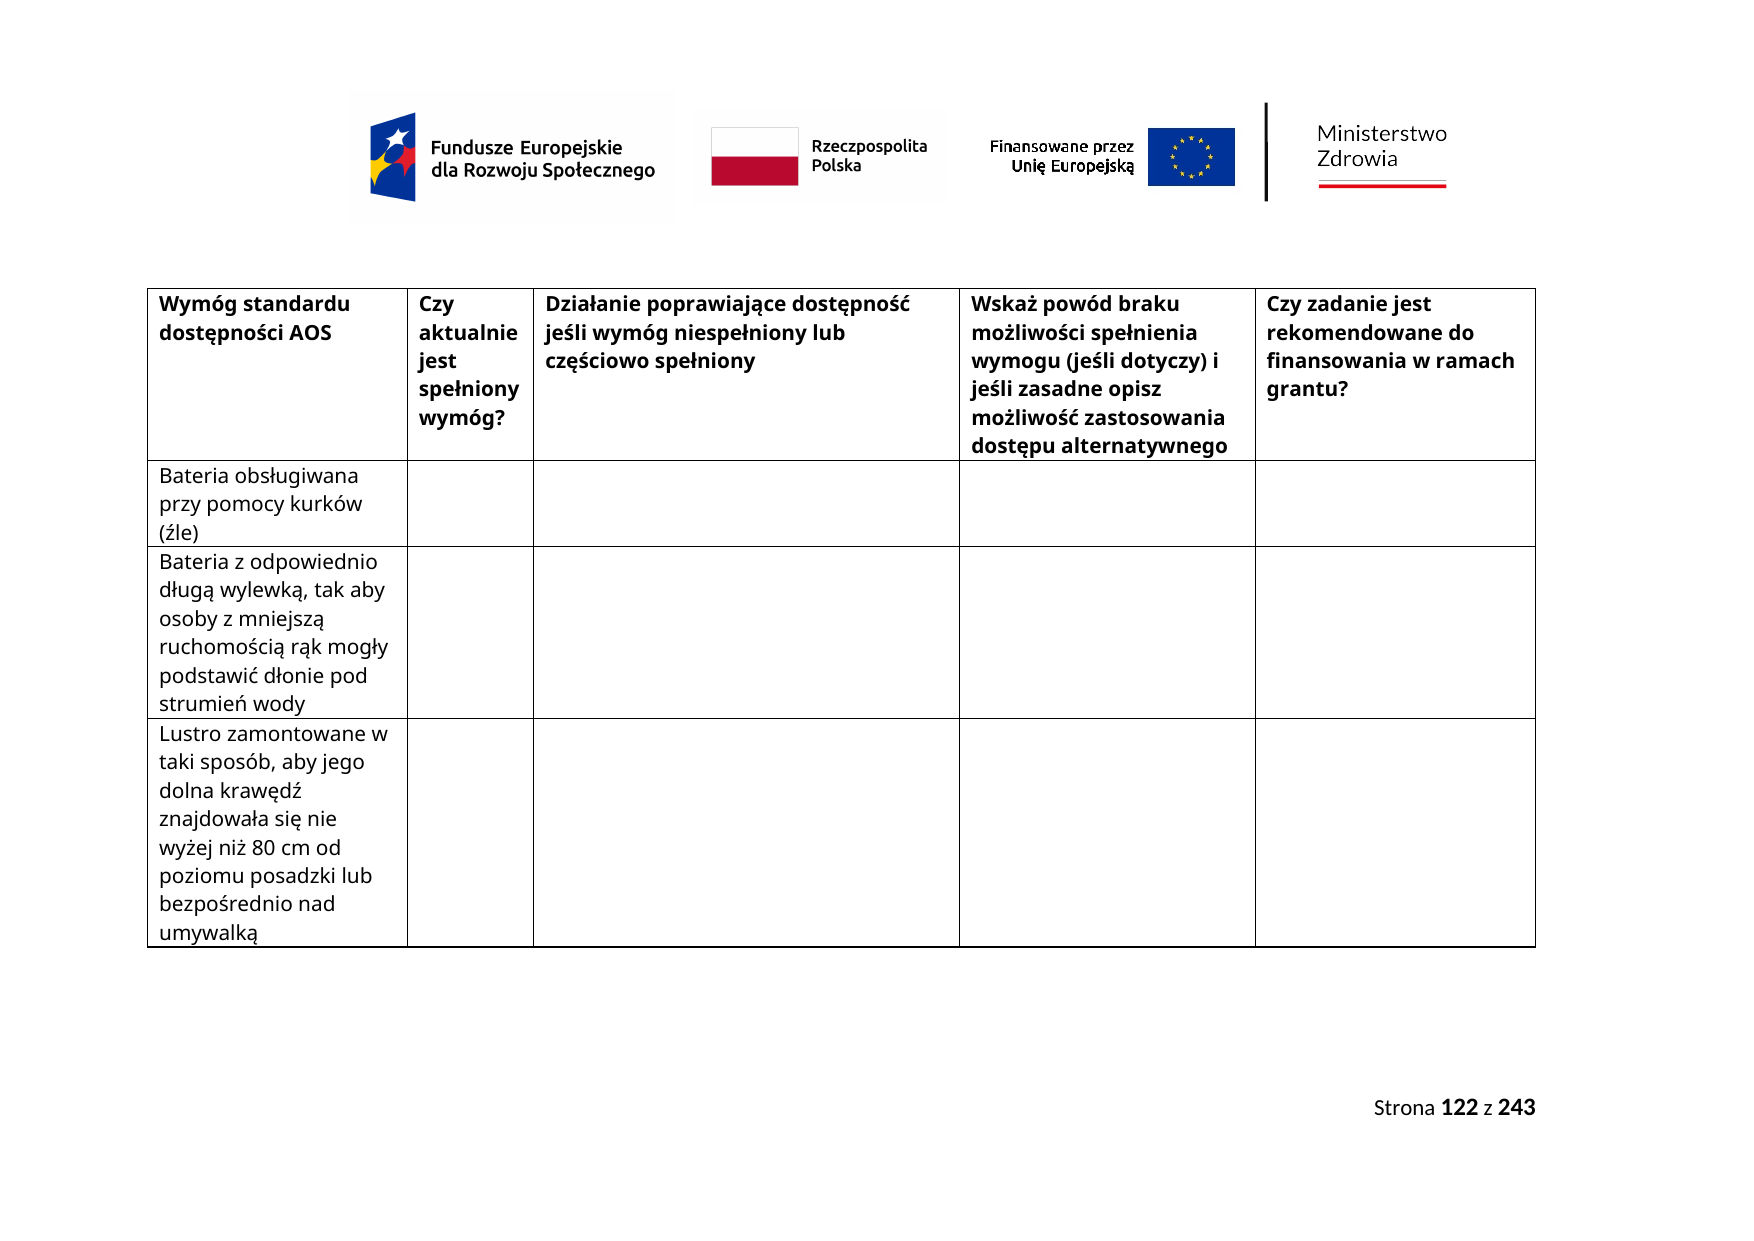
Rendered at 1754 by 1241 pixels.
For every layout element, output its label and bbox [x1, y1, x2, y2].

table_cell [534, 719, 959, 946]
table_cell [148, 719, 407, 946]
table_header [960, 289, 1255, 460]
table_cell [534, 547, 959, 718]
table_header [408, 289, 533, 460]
picture [1302, 108, 1463, 205]
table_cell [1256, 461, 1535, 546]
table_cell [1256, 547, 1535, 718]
picture [971, 108, 1254, 205]
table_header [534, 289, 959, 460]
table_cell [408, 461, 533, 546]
picture [348, 90, 677, 224]
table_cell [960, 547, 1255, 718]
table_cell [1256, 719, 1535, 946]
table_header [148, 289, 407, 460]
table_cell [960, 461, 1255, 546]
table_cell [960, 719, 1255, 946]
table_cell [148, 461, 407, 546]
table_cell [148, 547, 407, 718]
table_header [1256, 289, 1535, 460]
picture [692, 108, 946, 205]
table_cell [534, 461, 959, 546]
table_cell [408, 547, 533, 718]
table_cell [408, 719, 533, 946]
